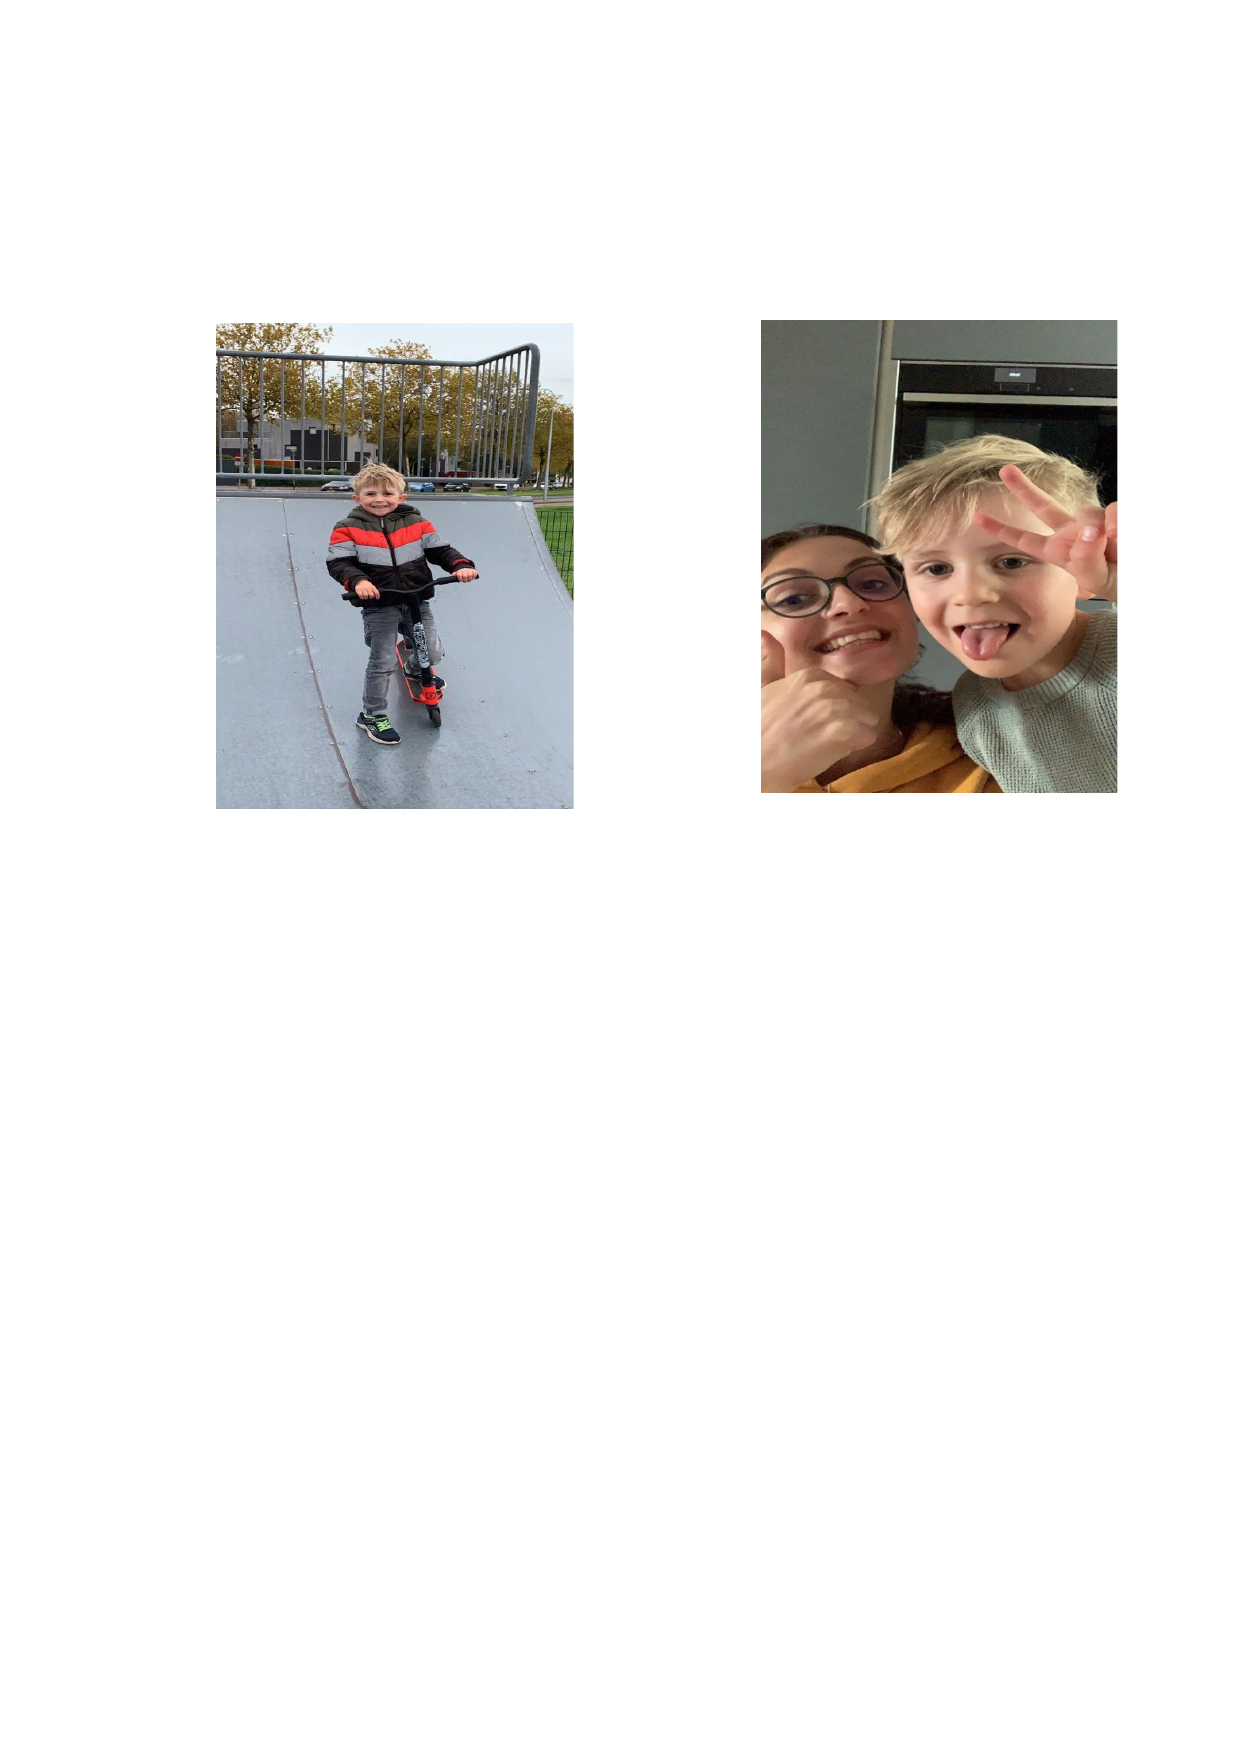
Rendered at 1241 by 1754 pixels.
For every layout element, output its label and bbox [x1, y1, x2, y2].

picture [761, 320, 1118, 793]
